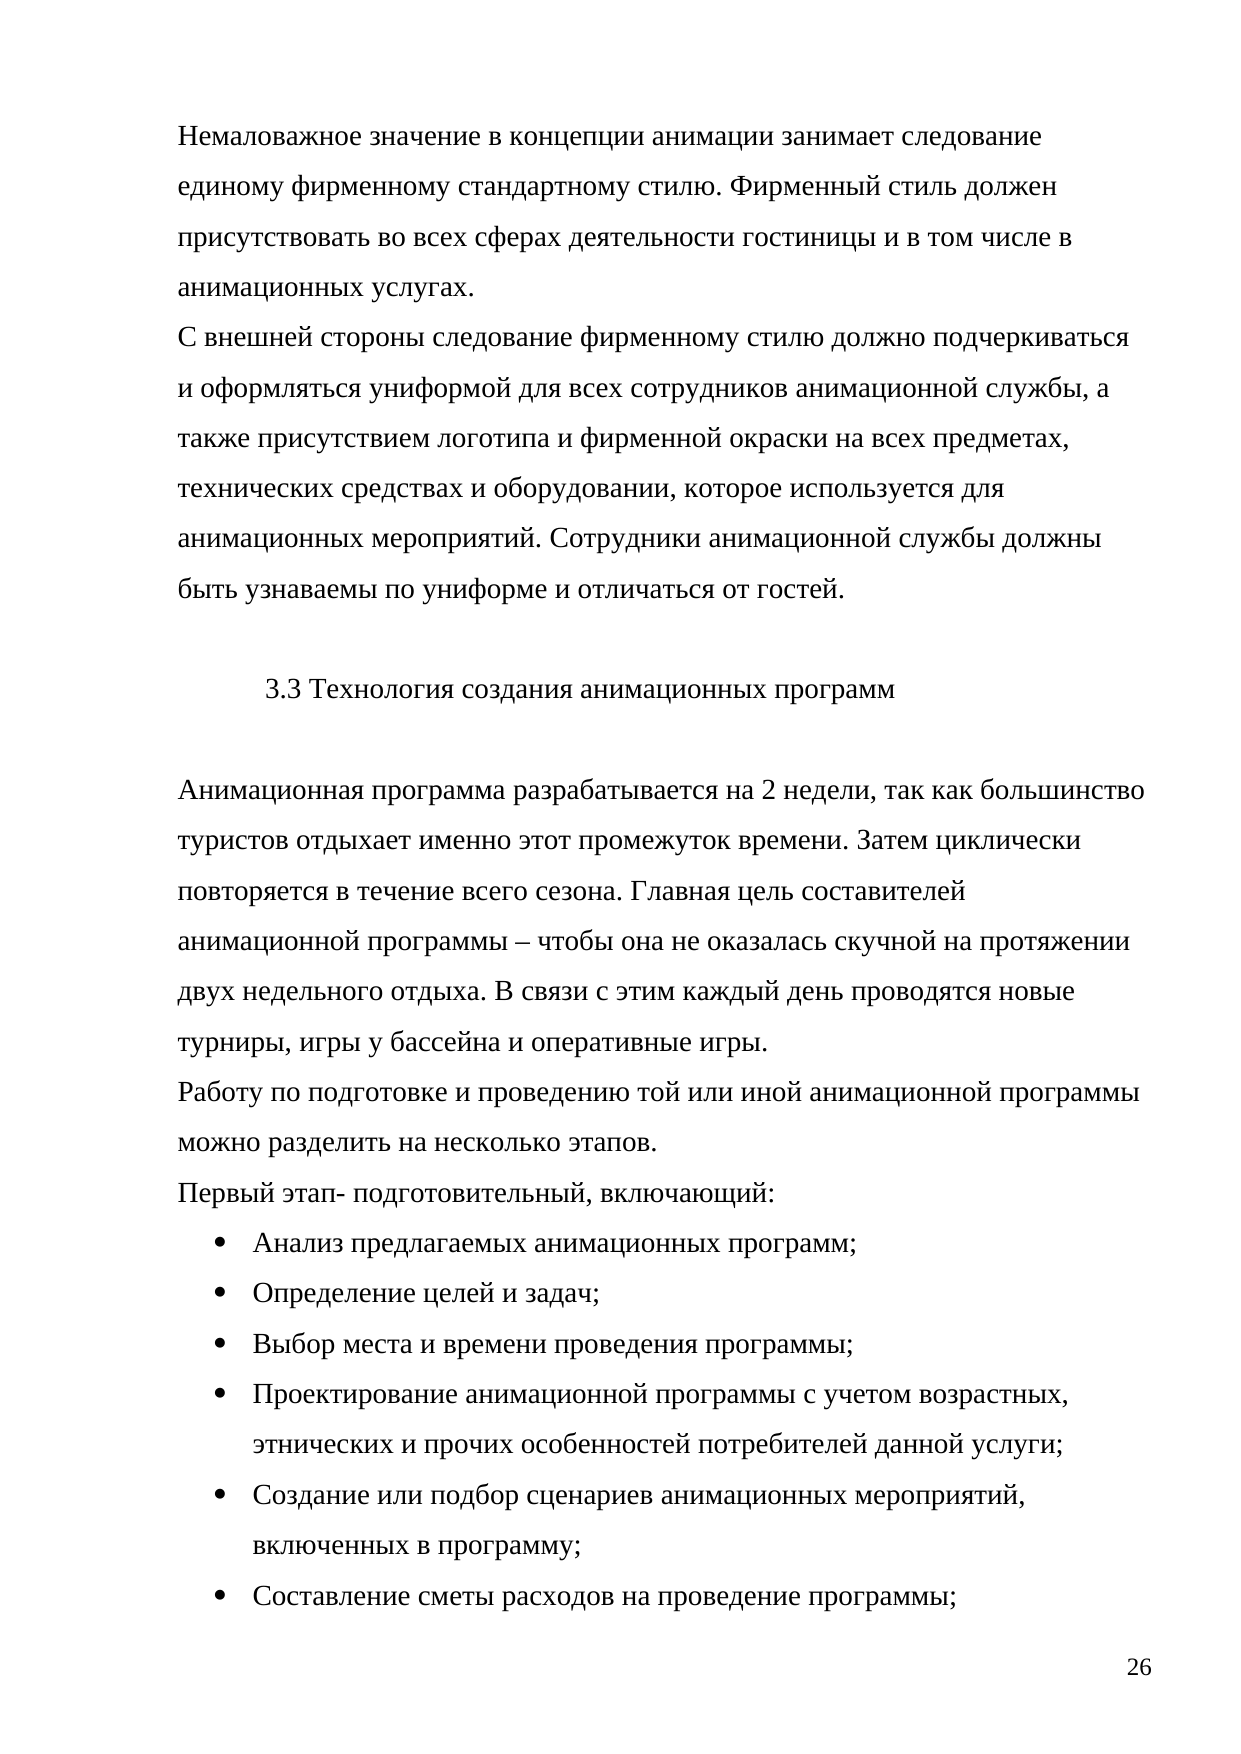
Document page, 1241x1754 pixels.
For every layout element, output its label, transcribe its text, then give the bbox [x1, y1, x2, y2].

text 3.3 Технология создания анимационных программ [177, 672, 1152, 705]
text Немаловажное значение в концепции анимации занимает следование единому фирменному стандартному стилю. Фирменный стиль должен присутствовать во всех сферах деятельности гостиницы и в том числе в анимационных услугах. [177, 118, 1152, 303]
list Создание или подбор сценариев анимационных мероприятий, включенных в программу; [215, 1477, 1152, 1561]
list Проектирование анимационной программы с учетом возрастных, этнических и прочих особенностей потребителей данной услуги; [215, 1376, 1152, 1460]
list Определение целей и задач; [215, 1275, 1152, 1309]
list Анализ предлагаемых анимационных программ; [215, 1225, 1152, 1259]
list Выбор места и времени проведения программы; [215, 1326, 1152, 1359]
list Составление сметы расходов на проведение программы; [215, 1578, 1152, 1611]
text Работу по подготовке и проведению той или иной анимационной программы можно разделить на несколько этапов. [177, 1074, 1152, 1158]
text Анимационная программа разрабатывается на 2 недели, так как большинство туристов отдыхает именно этот промежуток времени. Затем циклически повторяется в течение всего сезона. Главная цель составителей анимационной программы – чтобы она не оказалась скучной на протяжении двух недельного отдыха. В связи с этим каждый день проводятся новые турниры, игры у бассейна и оперативные игры. [177, 772, 1152, 1057]
text Первый этап- подготовительный, включающий: [177, 1175, 1152, 1208]
text С внешней стороны следование фирменному стилю должно подчеркиваться и оформляться униформой для всех сотрудников анимационной службы, а также присутствием логотипа и фирменной окраски на всех предметах, технических средствах и оборудовании, которое используется для анимационных мероприятий. Сотрудники анимационной службы должны быть узнаваемы по униформе и отличаться от гостей. [177, 319, 1152, 604]
